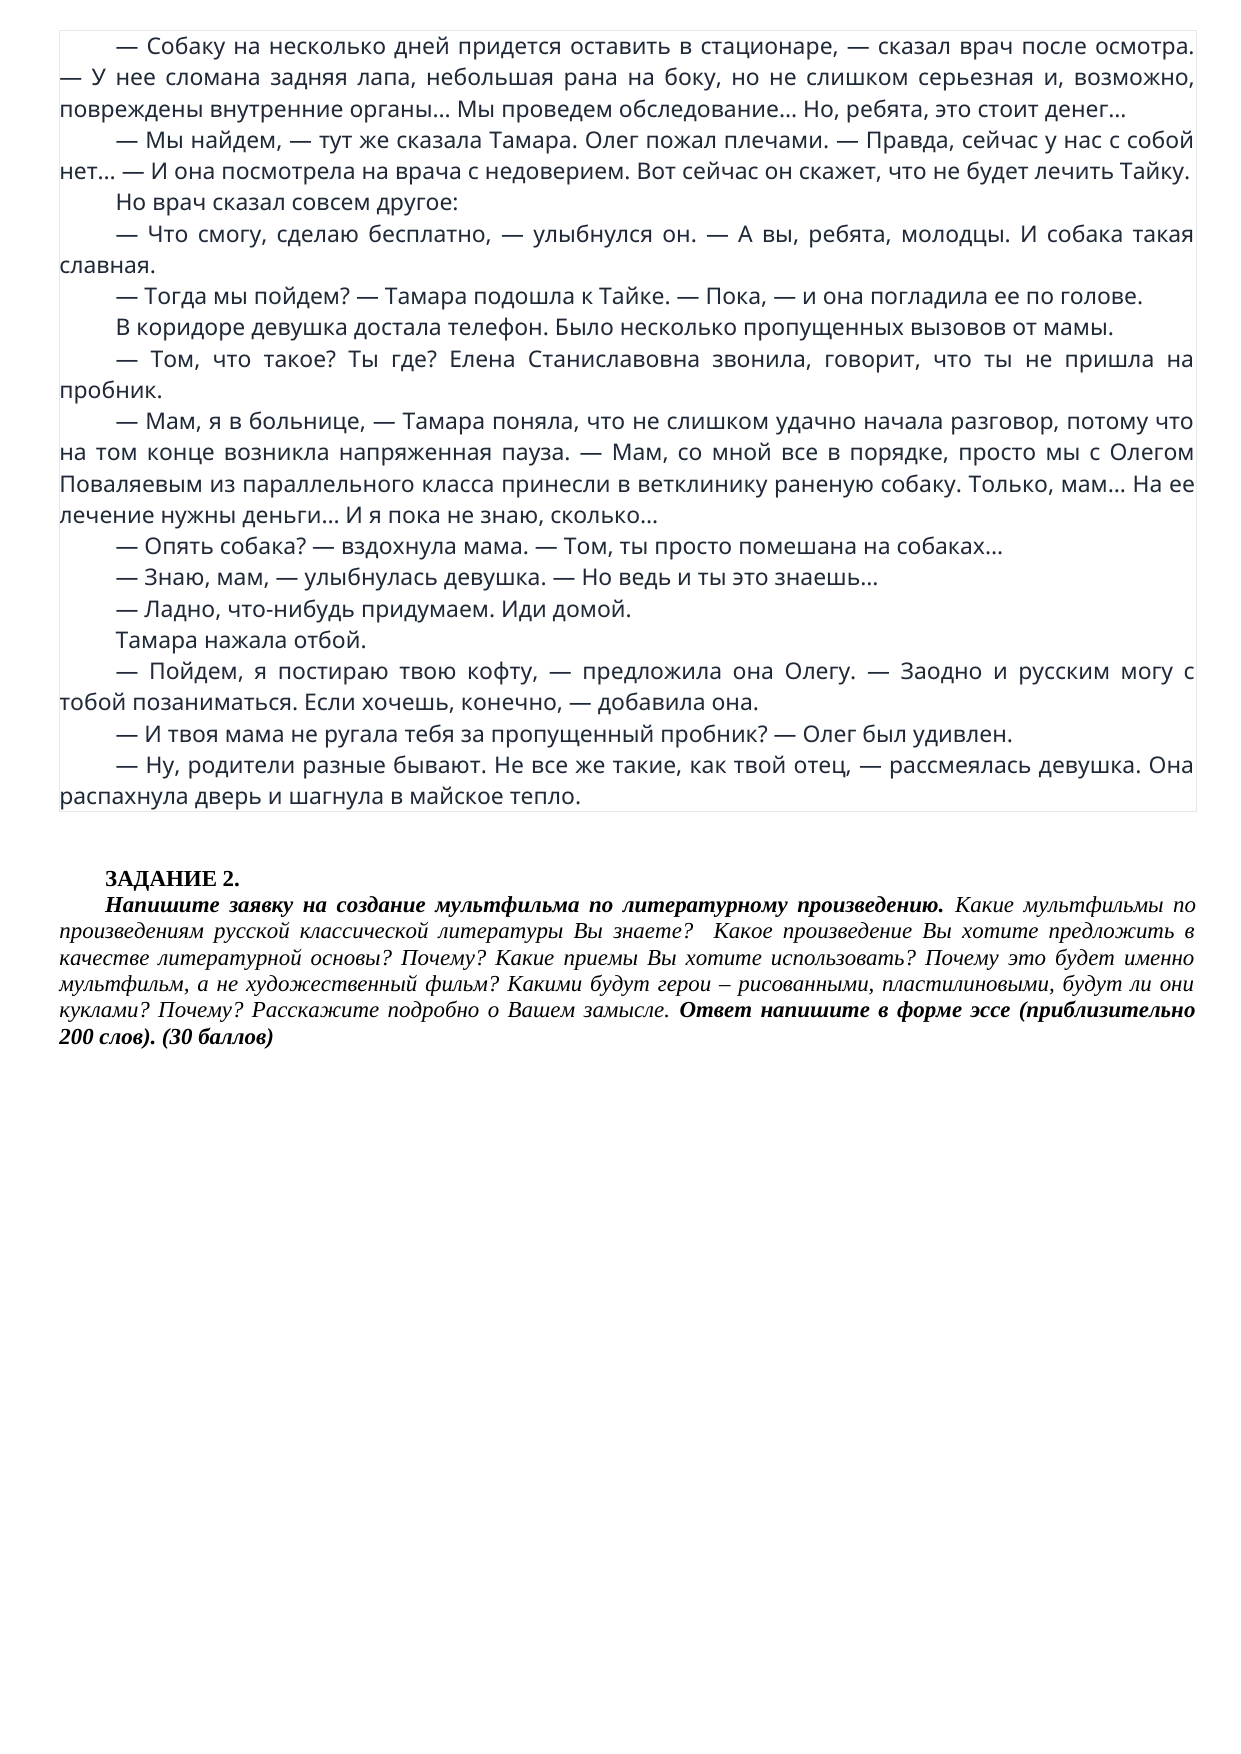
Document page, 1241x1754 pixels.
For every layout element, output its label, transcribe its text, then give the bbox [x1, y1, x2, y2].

text — Знаю, мам, — улыбнулась девушка. — Но ведь и ты это знаешь… [60, 561, 1196, 592]
text — Том, что такое? Ты где? Елена Станиславовна звонила, говорит, что ты не пришла на пробник. [60, 342, 1196, 404]
text — Ну, родители разные бывают. Не все же такие, как твой отец, — рассмеялась девушка. Она распахнула дверь и шагнула в майское тепло. [60, 748, 1196, 811]
text Но врач сказал совсем другое: [60, 186, 1196, 217]
text ЗАДАНИЕ 2. [59, 864, 1196, 891]
text — Мам, я в больнице, — Тамара поняла, что не слишком удачно начала разговор, потому что на том конце возникла напряженная пауза. — Мам, со мной все в порядке, просто мы с Олегом Поваляевым из параллельного класса принесли в ветклинику раненую собаку. Только, мам… На ее лечение нужны деньги… И я пока не знаю, сколько… [60, 404, 1196, 529]
text — Ладно, что-нибудь придумаем. Иди домой. [60, 592, 1196, 623]
text В коридоре девушка достала телефон. Было несколько пропущенных вызовов от мамы. [60, 311, 1196, 342]
text — Собаку на несколько дней придется оставить в стационаре, — сказал врач после осмотра. — У нее сломана задняя лапа, небольшая рана на боку, но не слишком серьезная и, возможно, повреждены внутренние органы… Мы проведем обследование… Но, ребята, это стоит денег… [60, 31, 1196, 123]
text — Что смогу, сделаю бесплатно, — улыбнулся он. — А вы, ребята, молодцы. И собака такая славная. [60, 217, 1196, 279]
text Напишите заявку на создание мультфильма по литературному произведению. Какие мультфильмы по произведениям русской классической литературы Вы знаете? Какое произведение Вы хотите предложить в качестве литературной основы? Почему? Какие приемы Вы хотите использовать? Почему это будет именно мультфильм, а не художественный фильм? Какими будут герои – рисованными, пластилиновыми, будут ли они куклами? Почему? Расскажите подробно о Вашем замысле. Ответ напишите в форме эссе (приблизительно 200 слов). (30 баллов) [59, 891, 1196, 1049]
text — Пойдем, я постираю твою кофту, — предложила она Олегу. — Заодно и русским могу с тобой позаниматься. Если хочешь, конечно, — добавила она. [60, 654, 1196, 717]
text — Опять собака? — вздохнула мама. — Том, ты просто помешана на собаках… [60, 529, 1196, 561]
text — Мы найдем, — тут же сказала Тамара. Олег пожал плечами. — Правда, сейчас у нас с собой нет… — И она посмотрела на врача с недоверием. Вот сейчас он скажет, что не будет лечить Тайку. [60, 123, 1196, 186]
text — И твоя мама не ругала тебя за пропущенный пробник? — Олег был удивлен. [60, 717, 1196, 748]
text Тамара нажала отбой. [60, 623, 1196, 654]
text — Тогда мы пойдем? — Тамара подошла к Тайке. — Пока, — и она погладила ее по голове. [60, 279, 1196, 311]
